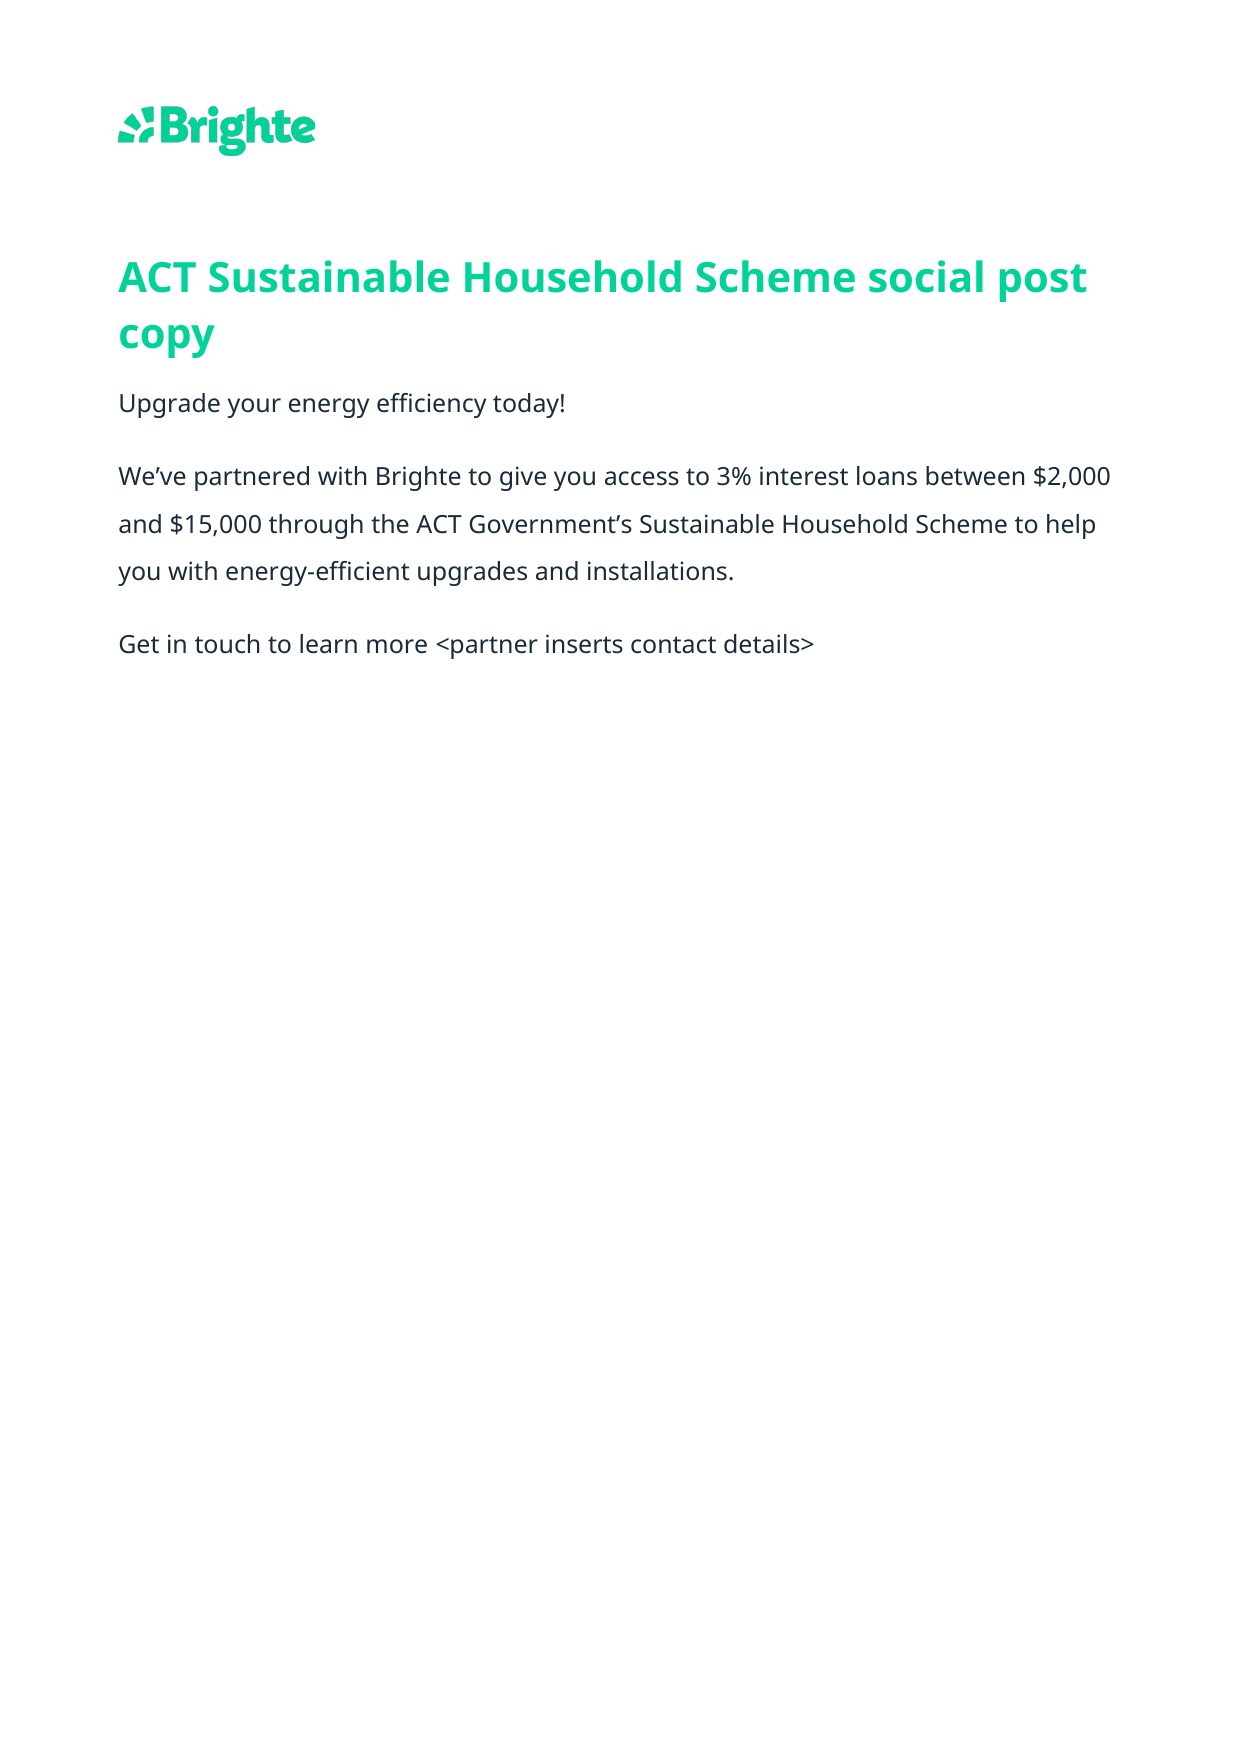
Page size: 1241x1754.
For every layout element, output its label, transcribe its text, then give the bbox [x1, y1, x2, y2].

text We’ve partnered with Brighte to give you access to 3% interest loans between $2,000 and $15,000 through the ACT Government’s Sustainable Household Scheme to help you with energy-efficient upgrades and installations. [118, 459, 1122, 588]
text Get in touch to learn more <partner inserts contact details> [118, 626, 1122, 661]
picture [118, 106, 315, 156]
text Upgrade your energy efficiency today! [118, 386, 1122, 420]
subtitle ACT Sustainable Household Scheme social post copy [118, 247, 1122, 361]
